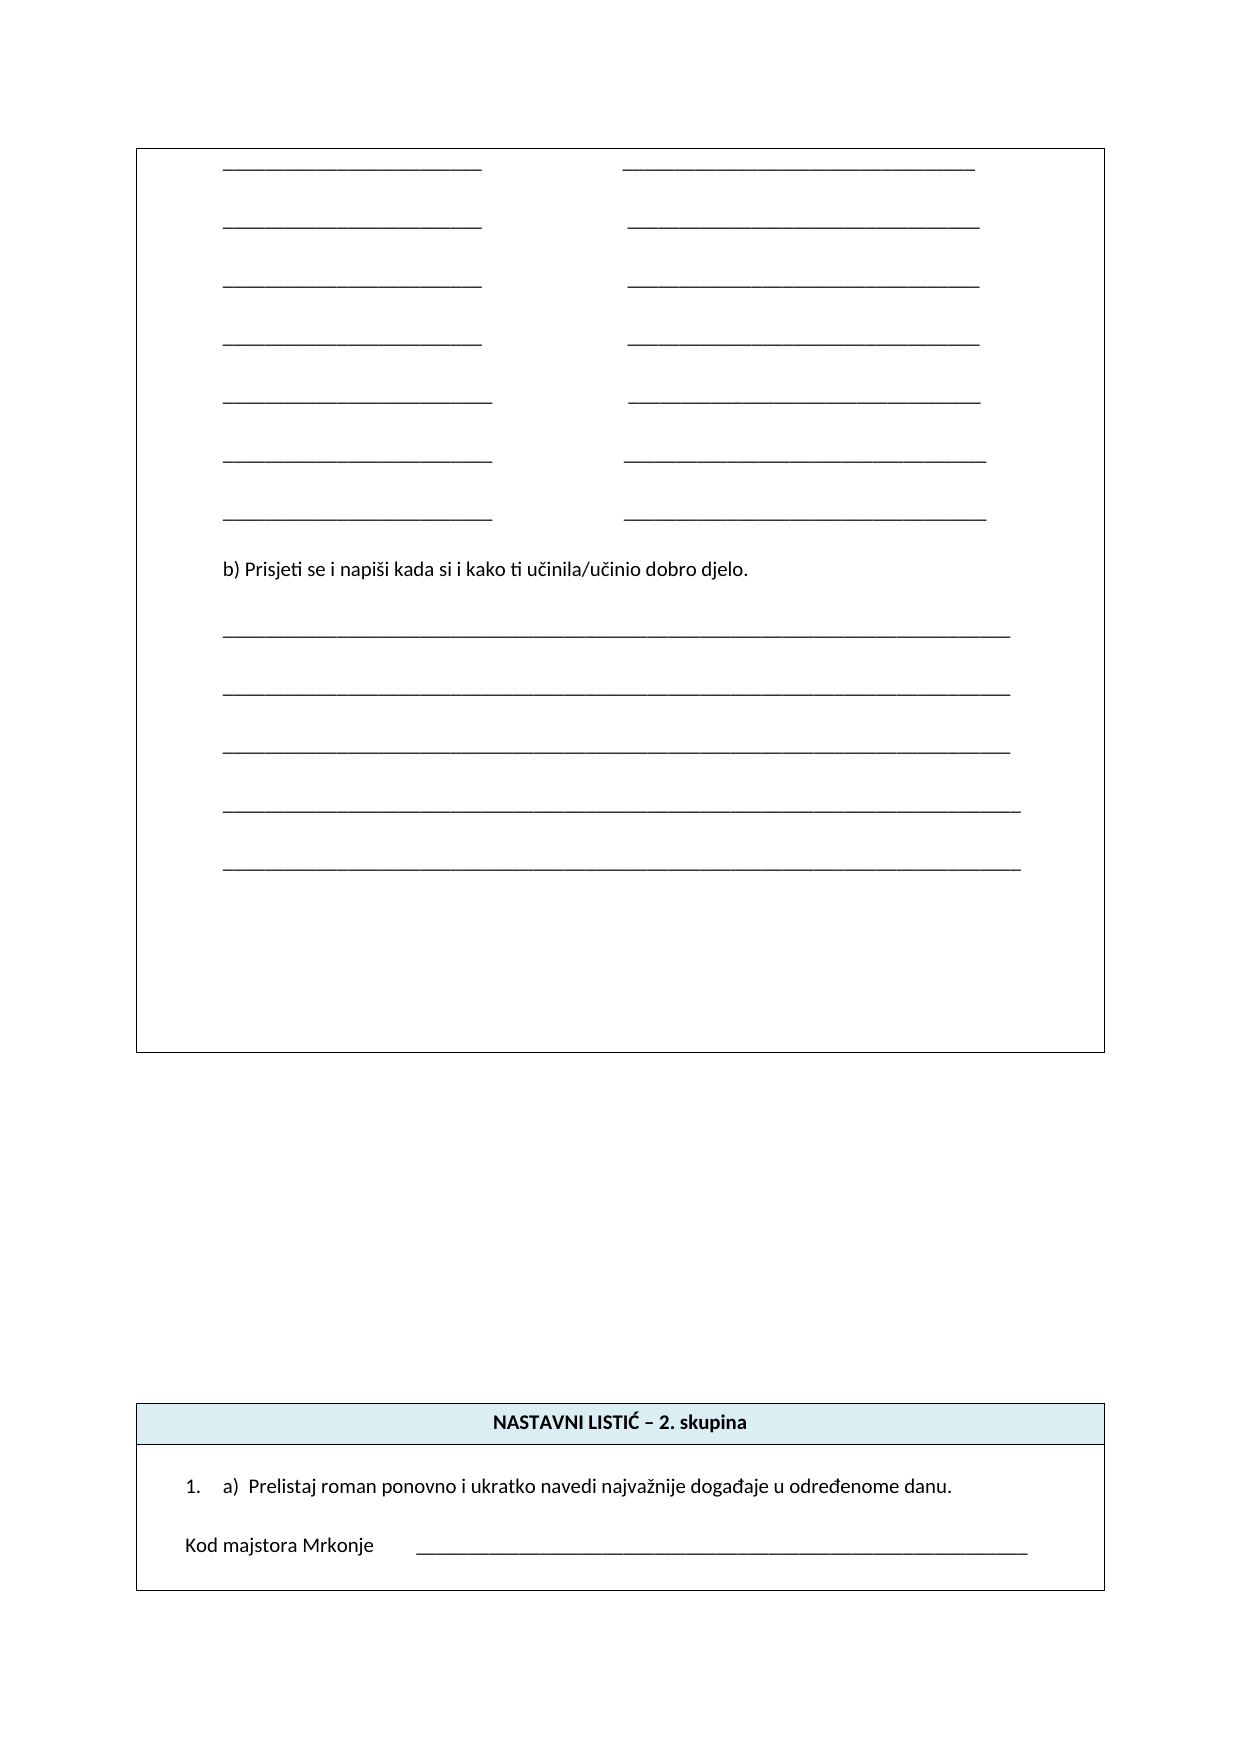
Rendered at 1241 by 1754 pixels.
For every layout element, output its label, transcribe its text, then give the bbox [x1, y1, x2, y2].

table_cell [137, 149, 1104, 1052]
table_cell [137, 1445, 1104, 1590]
table_header NASTAVNI LISTIĆ – 2. skupina [137, 1404, 1104, 1444]
